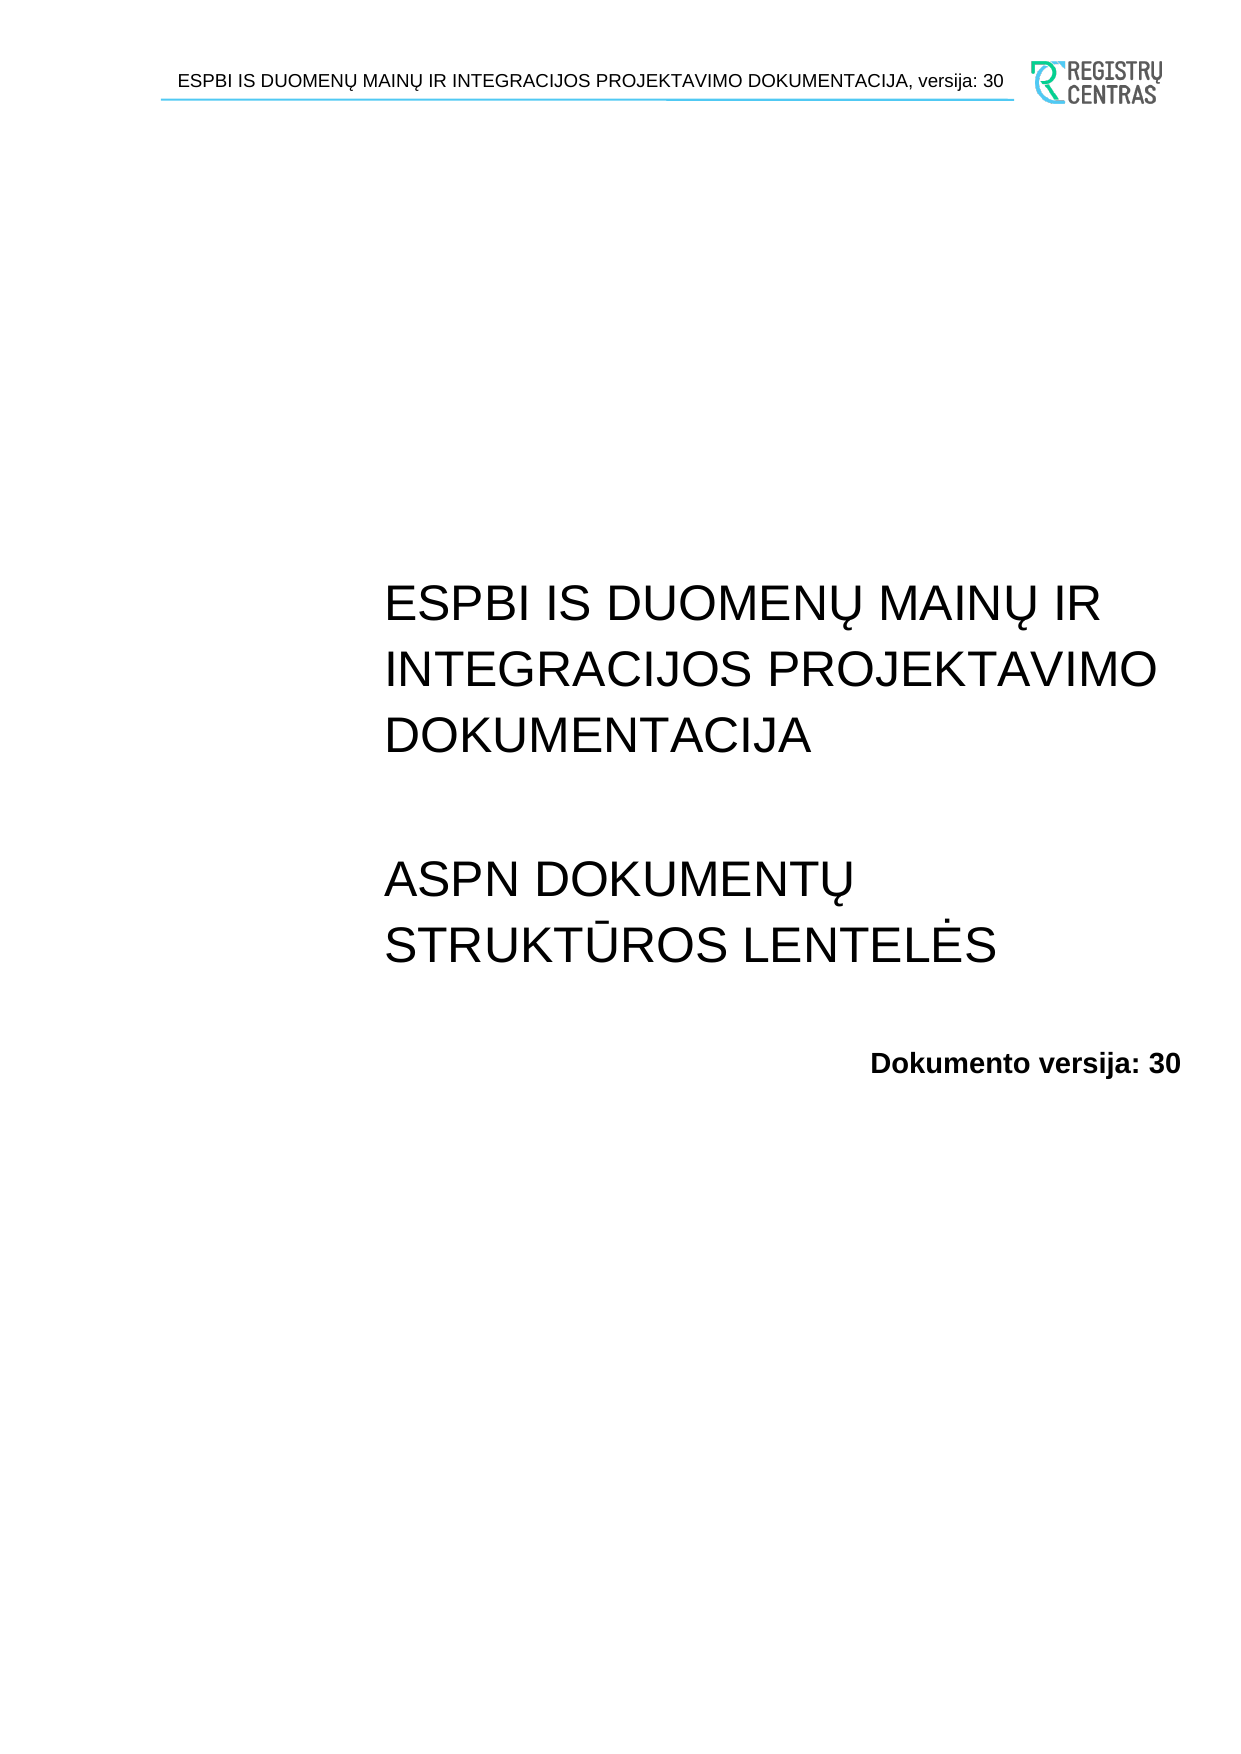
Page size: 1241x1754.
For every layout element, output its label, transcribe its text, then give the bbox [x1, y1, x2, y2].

text ASPN dokumentų struktūros lentelės [384, 849, 1181, 972]
picture [1030, 59, 1163, 105]
text Dokumento versija: 30 [177, 1046, 1181, 1079]
text ESPBI IS DUOMENŲ MAINŲ IR INTEGRACIJOS PROJEKTAVIMO DOKUMENTACIJA [384, 573, 1181, 763]
